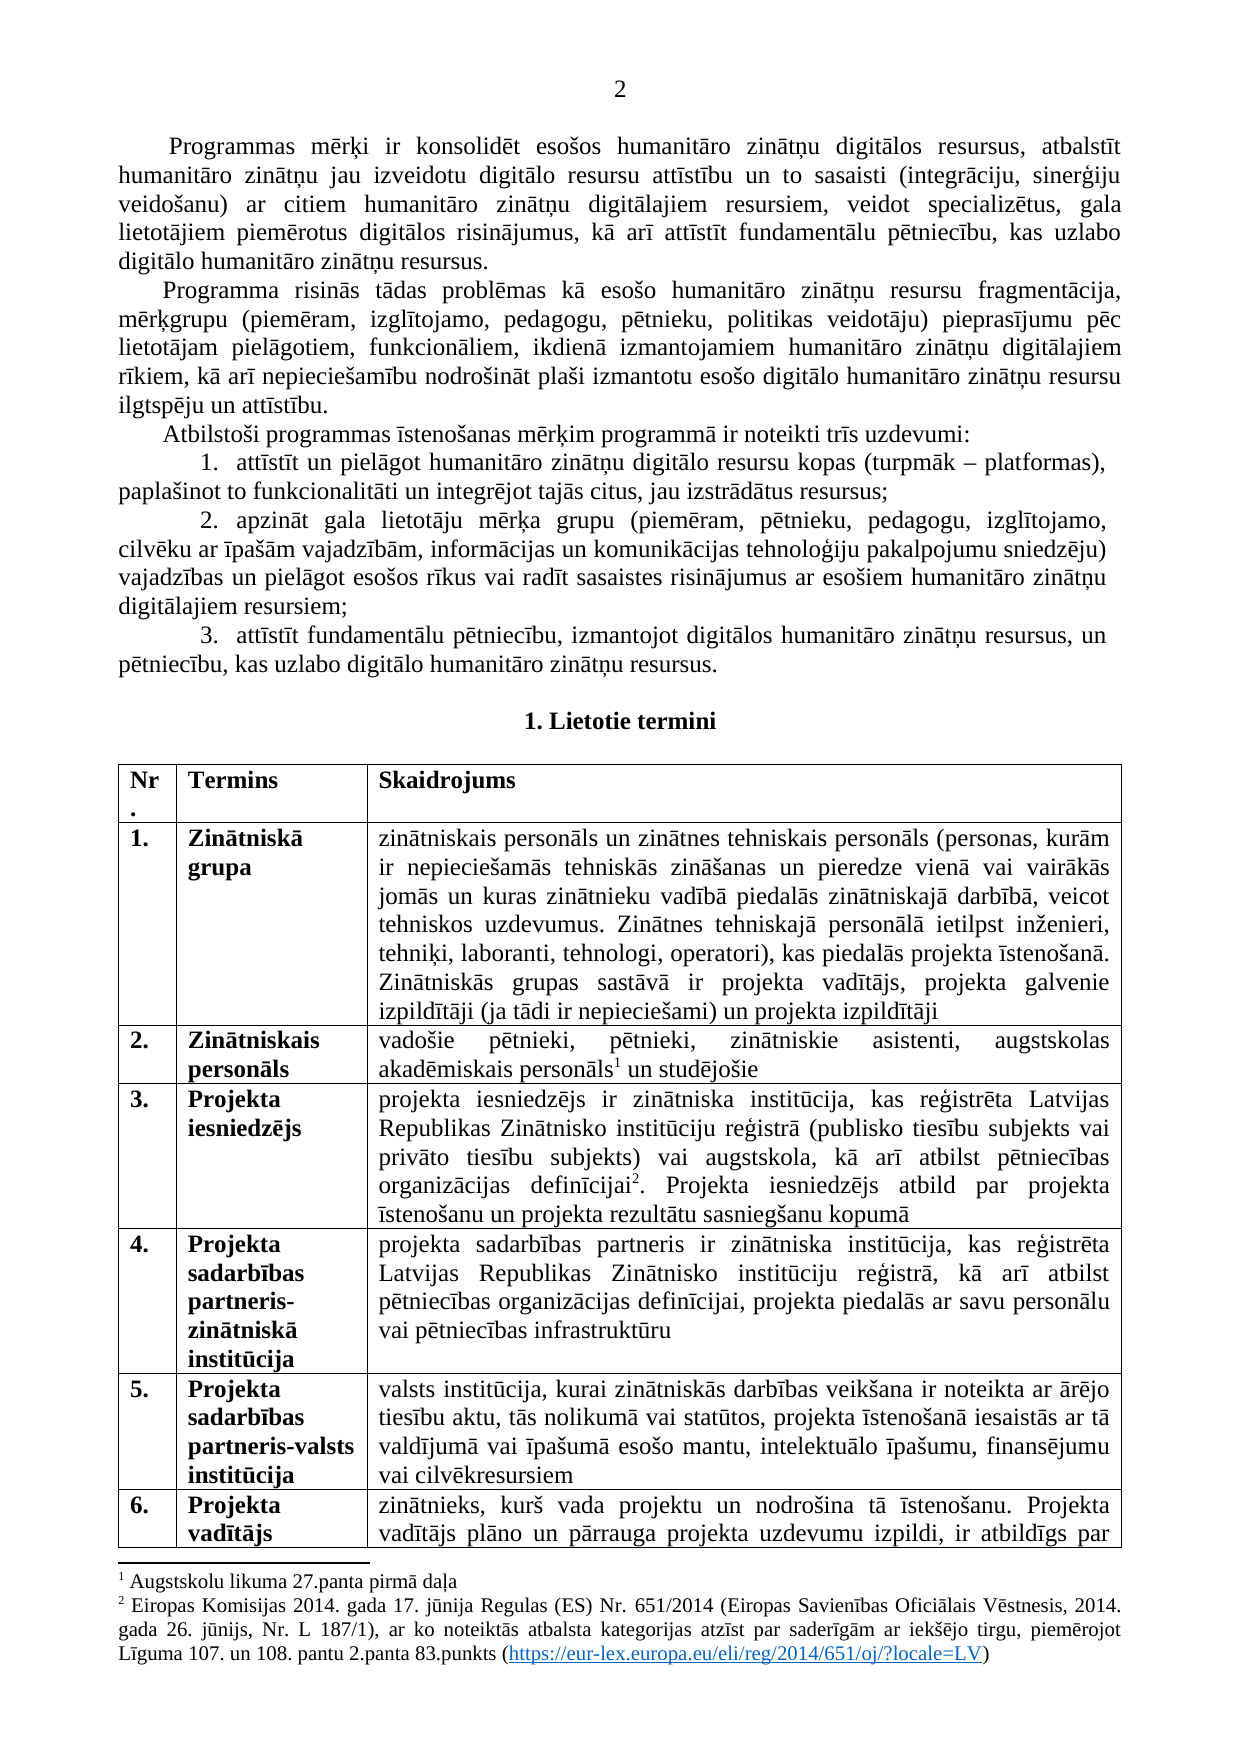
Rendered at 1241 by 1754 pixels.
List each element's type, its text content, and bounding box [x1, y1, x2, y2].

table_header Nr. [119, 765, 176, 822]
subtitle 1. Lietotie termini [118, 706, 1122, 735]
table_cell 3. [119, 1084, 176, 1228]
table_cell Projekta sadarbības partneris-valsts institūcija [177, 1374, 367, 1489]
table_cell 1. [119, 823, 176, 1024]
table_cell zinātniskais personāls un zinātnes tehniskais personāls (personas, kurām ir nepieciešamās tehniskās zināšanas un pieredze vienā vai vairākās jomās un kuras zinātnieku vadībā piedalās zinātniskajā darbībā, veicot tehniskos uzdevumus. Zinātnes tehniskajā personālā ietilpst inženieri, tehniķi, laboranti, tehnologi, operatori), kas piedalās projekta īstenošanā. Zinātniskās grupas sastāvā ir projekta vadītājs, projekta galvenie izpildītāji (ja tādi ir nepieciešami) un projekta izpildītāji [368, 823, 1121, 1024]
table_header Termins [177, 765, 367, 822]
table_header Skaidrojums [368, 765, 1121, 822]
table_cell valsts institūcija, kurai zinātniskās darbības veikšana ir noteikta ar ārējo tiesību aktu, tās nolikumā vai statūtos, projekta īstenošanā iesaistās ar tā valdījumā vai īpašumā esošo mantu, intelektuālo īpašumu, finansējumu vai cilvēkresursiem [368, 1374, 1121, 1489]
table_cell Projekta vadītājs [177, 1490, 367, 1547]
table_cell projekta iesniedzējs ir zinātniska institūcija, kas reģistrēta Latvijas Republikas Zinātnisko institūciju reģistrā (publisko tiesību subjekts vai privāto tiesību subjekts) vai augstskola, kā arī atbilst pētniecības organizācijas definīcijai. Projekta iesniedzējs atbild par projekta īstenošanu un projekta rezultātu sasniegšanu kopumā [368, 1084, 1121, 1228]
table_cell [368, 1490, 1121, 1547]
table_cell 4. [119, 1229, 176, 1373]
table_cell 5. [119, 1374, 176, 1489]
table_cell 2. [119, 1026, 176, 1083]
table_cell Zinātniskā grupa [177, 823, 367, 1024]
table_cell Projekta sadarbības partneris-zinātniskā institūcija [177, 1229, 367, 1373]
table_cell projekta sadarbības partneris ir zinātniska institūcija, kas reģistrēta Latvijas Republikas Zinātnisko institūciju reģistrā, kā arī atbilst pētniecības organizācijas definīcijai, projekta piedalās ar savu personālu vai pētniecības infrastruktūru [368, 1229, 1121, 1373]
table_cell Zinātniskais personāls [177, 1026, 367, 1083]
table_cell Projekta iesniedzējs [177, 1084, 367, 1228]
table_cell 6. [119, 1490, 176, 1547]
table_cell vadošie pētnieki, pētnieki, zinātniskie asistenti, augstskolas akadēmiskais personāls un studējošie [368, 1026, 1121, 1083]
